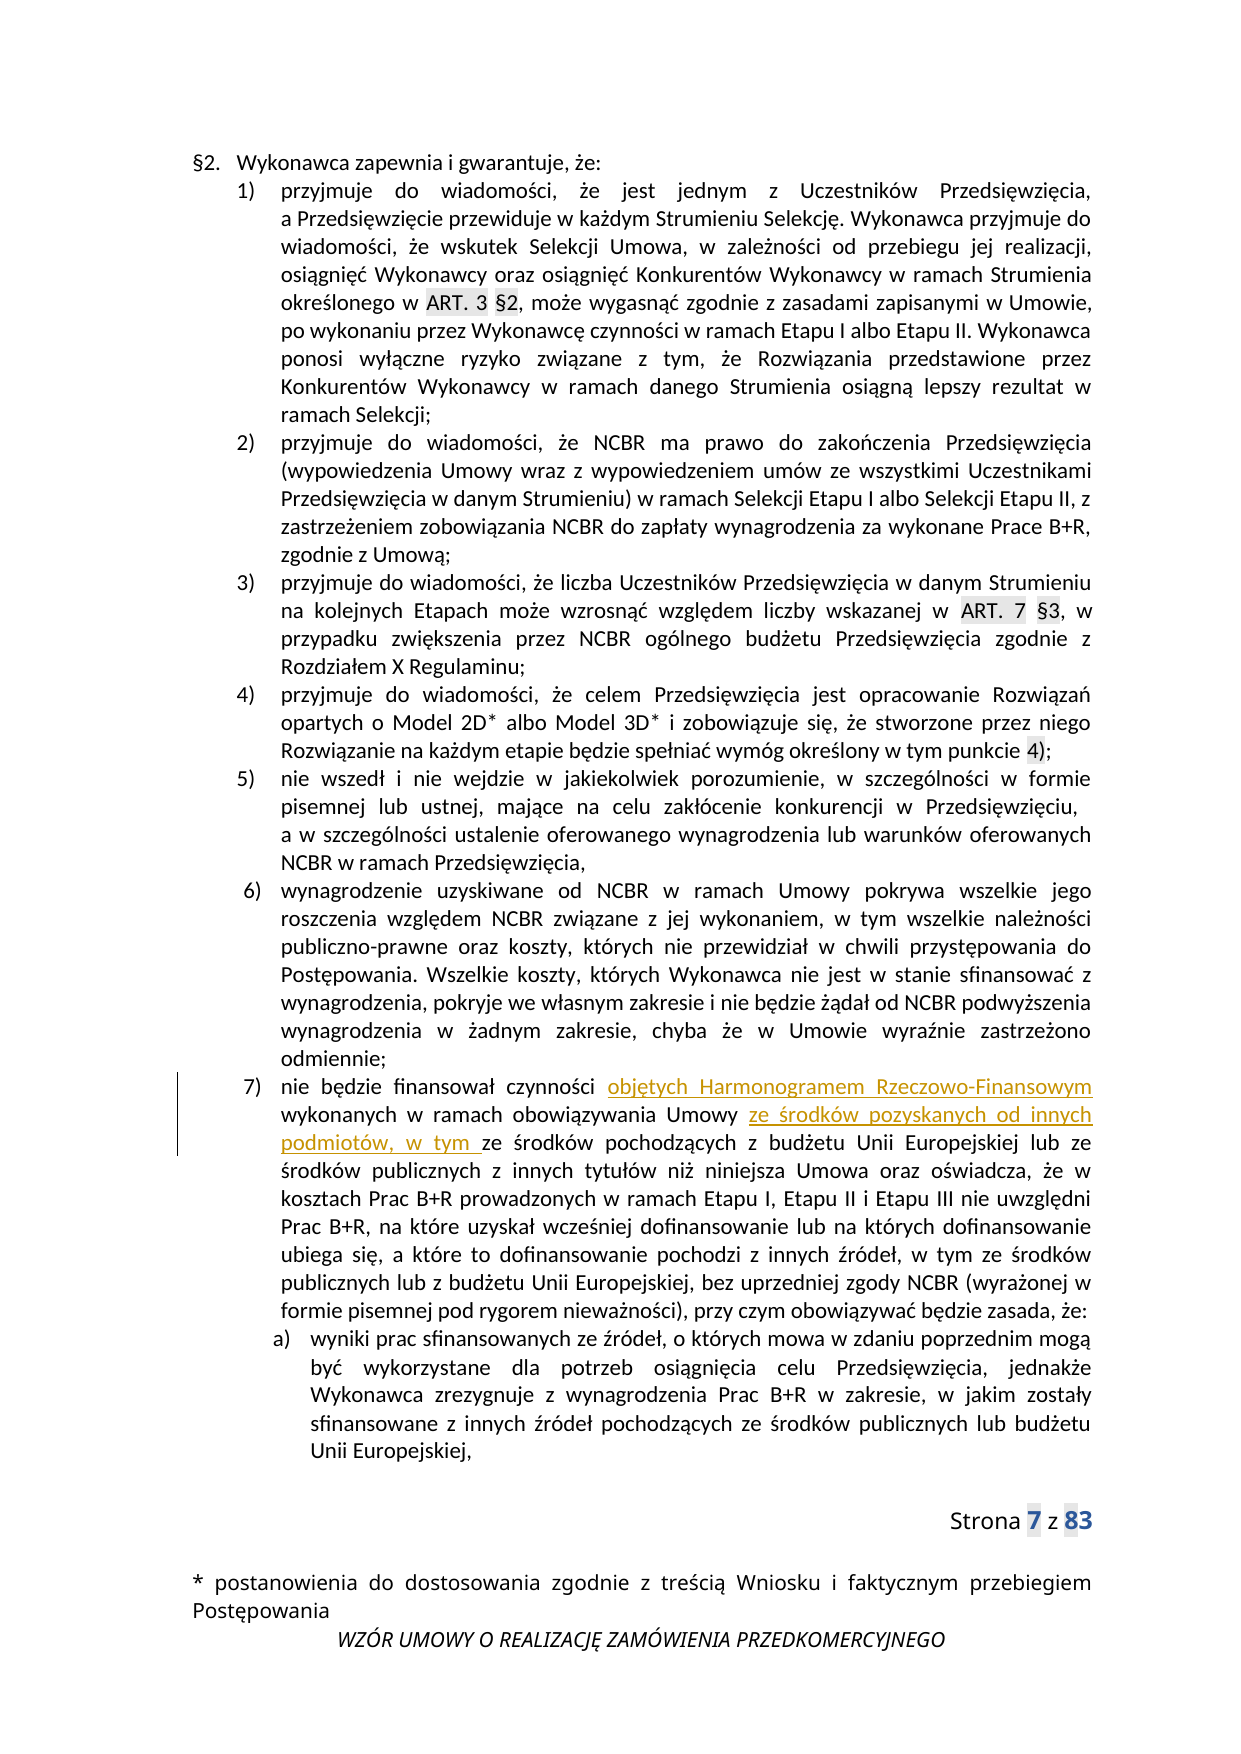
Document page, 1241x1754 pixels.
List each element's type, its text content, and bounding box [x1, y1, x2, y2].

list wynagrodzenie uzyskiwane od NCBR w ramach Umowy pokrywa wszelkie jego roszczenia względem NCBR związane z jej wykonaniem, w tym wszelkie należności publiczno-prawne oraz koszty, których nie przewidział w chwili przystępowania do Postępowania. Wszelkie koszty, których Wykonawca nie jest w stanie sfinansować z wynagrodzenia, pokryje we własnym zakresie i nie będzie żądał od NCBR podwyższenia wynagrodzenia w żadnym zakresie, chyba że w Umowie wyraźnie zastrzeżono odmiennie; [243, 876, 1093, 1072]
list nie będzie finansował czynności wykonanych w ramach obowiązywania Umowy ze środków pochodzących z budżetu Unii Europejskiej lub ze środków publicznych z innych tytułów niż niniejsza Umowa oraz oświadcza, że w kosztach Prac B+R prowadzonych w ramach Etapu I, Etapu II i Etapu III nie uwzględni Prac B+R, na które uzyskał wcześniej dofinansowanie lub na których dofinansowanie ubiega się, a które to dofinansowanie pochodzi z innych źródeł, w tym ze środków publicznych lub z budżetu Unii Europejskiej, bez uprzedniej zgody NCBR (wyrażonej w formie pisemnej pod rygorem nieważności), przy czym obowiązywać będzie zasada, że: [243, 1072, 1093, 1324]
list przyjmuje do wiadomości, że celem Przedsięwzięcia jest opracowanie Rozwiązań opartych o Model 2D* albo Model 3D* i zobowiązuje się, że stworzone przez niego Rozwiązanie na każdym etapie będzie spełniać wymóg określony w tym punkcie 4); [236, 680, 1093, 764]
list wyniki prac sfinansowanych ze źródeł, o których mowa w zdaniu poprzednim mogą być wykorzystane dla potrzeb osiągnięcia celu Przedsięwzięcia, jednakże Wykonawca zrezygnuje z wynagrodzenia Prac B+R w zakresie, w jakim zostały sfinansowane z innych źródeł pochodzących ze środków publicznych lub budżetu Unii Europejskiej, [273, 1324, 1093, 1465]
list nie wszedł i nie wejdzie w jakiekolwiek porozumienie, w szczególności w formie pisemnej lub ustnej, mające na celu zakłócenie konkurencji w Przedsięwzięciu, a w szczególności ustalenie oferowanego wynagrodzenia lub warunków oferowanych NCBR w ramach Przedsięwzięcia, [236, 764, 1093, 876]
list Wykonawca zapewnia i gwarantuje, że: [192, 148, 1093, 176]
list przyjmuje do wiadomości, że NCBR ma prawo do zakończenia Przedsięwzięcia (wypowiedzenia Umowy wraz z wypowiedzeniem umów ze wszystkimi Uczestnikami Przedsięwzięcia w danym Strumieniu) w ramach Selekcji Etapu I albo Selekcji Etapu II, z zastrzeżeniem zobowiązania NCBR do zapłaty wynagrodzenia za wykonane Prace B+R, zgodnie z Umową; [236, 428, 1093, 568]
list przyjmuje do wiadomości, że liczba Uczestników Przedsięwzięcia w danym Strumieniu na kolejnych Etapach może wzrosnąć względem liczby wskazanej w ART. 7 §3, w przypadku zwiększenia przez NCBR ogólnego budżetu Przedsięwzięcia zgodnie z Rozdziałem X Regulaminu; [236, 568, 1093, 680]
list przyjmuje do wiadomości, że jest jednym z Uczestników Przedsięwzięcia, a Przedsięwzięcie przewiduje w każdym Strumieniu Selekcję. Wykonawca przyjmuje do wiadomości, że wskutek Selekcji Umowa, w zależności od przebiegu jej realizacji, osiągnięć Wykonawcy oraz osiągnięć Konkurentów Wykonawcy w ramach Strumienia określonego w ART. 3 §2, może wygasnąć zgodnie z zasadami zapisanymi w Umowie, po wykonaniu przez Wykonawcę czynności w ramach Etapu I albo Etapu II. Wykonawca ponosi wyłączne ryzyko związane z tym, że Rozwiązania przedstawione przez Konkurentów Wykonawcy w ramach danego Strumienia osiągną lepszy rezultat w ramach Selekcji; [236, 176, 1093, 428]
